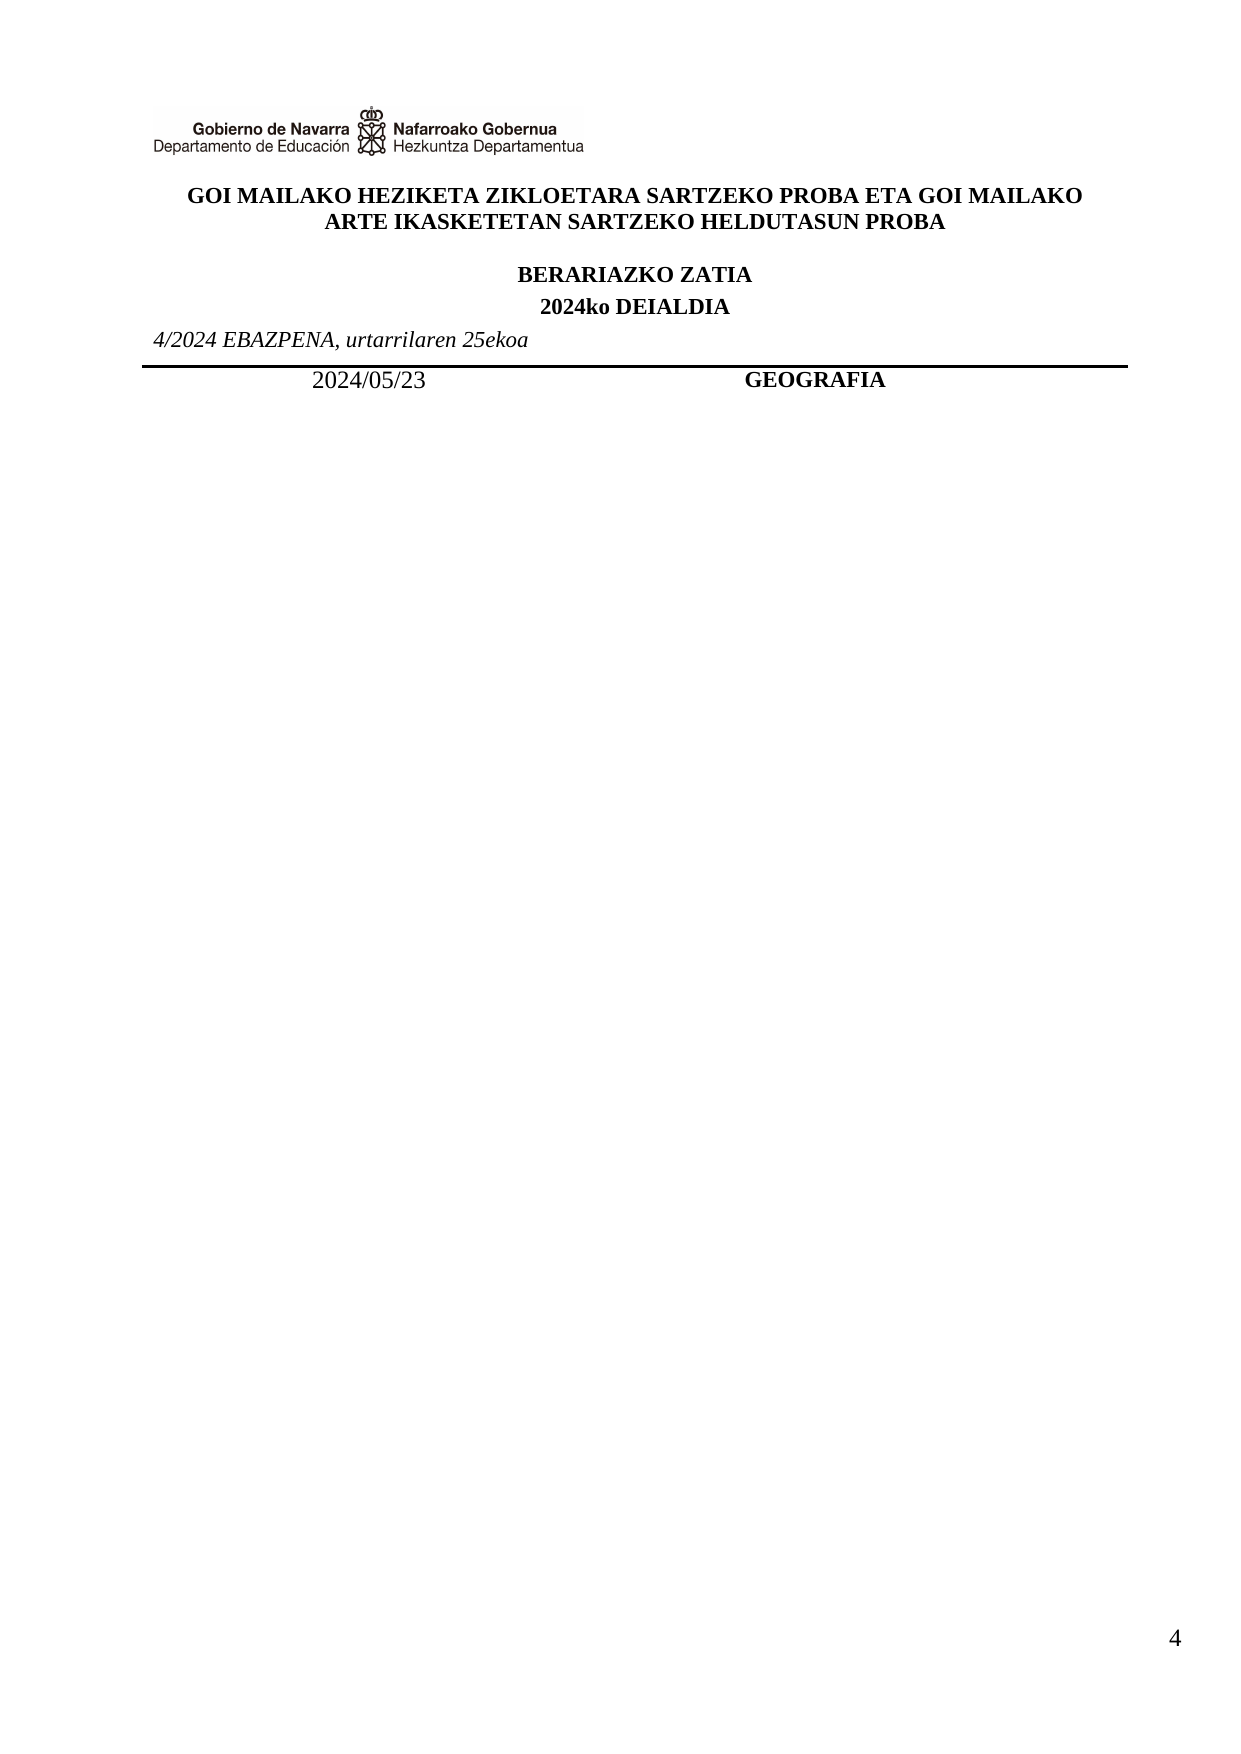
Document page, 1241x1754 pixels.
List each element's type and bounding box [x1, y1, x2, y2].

picture [153, 106, 584, 156]
